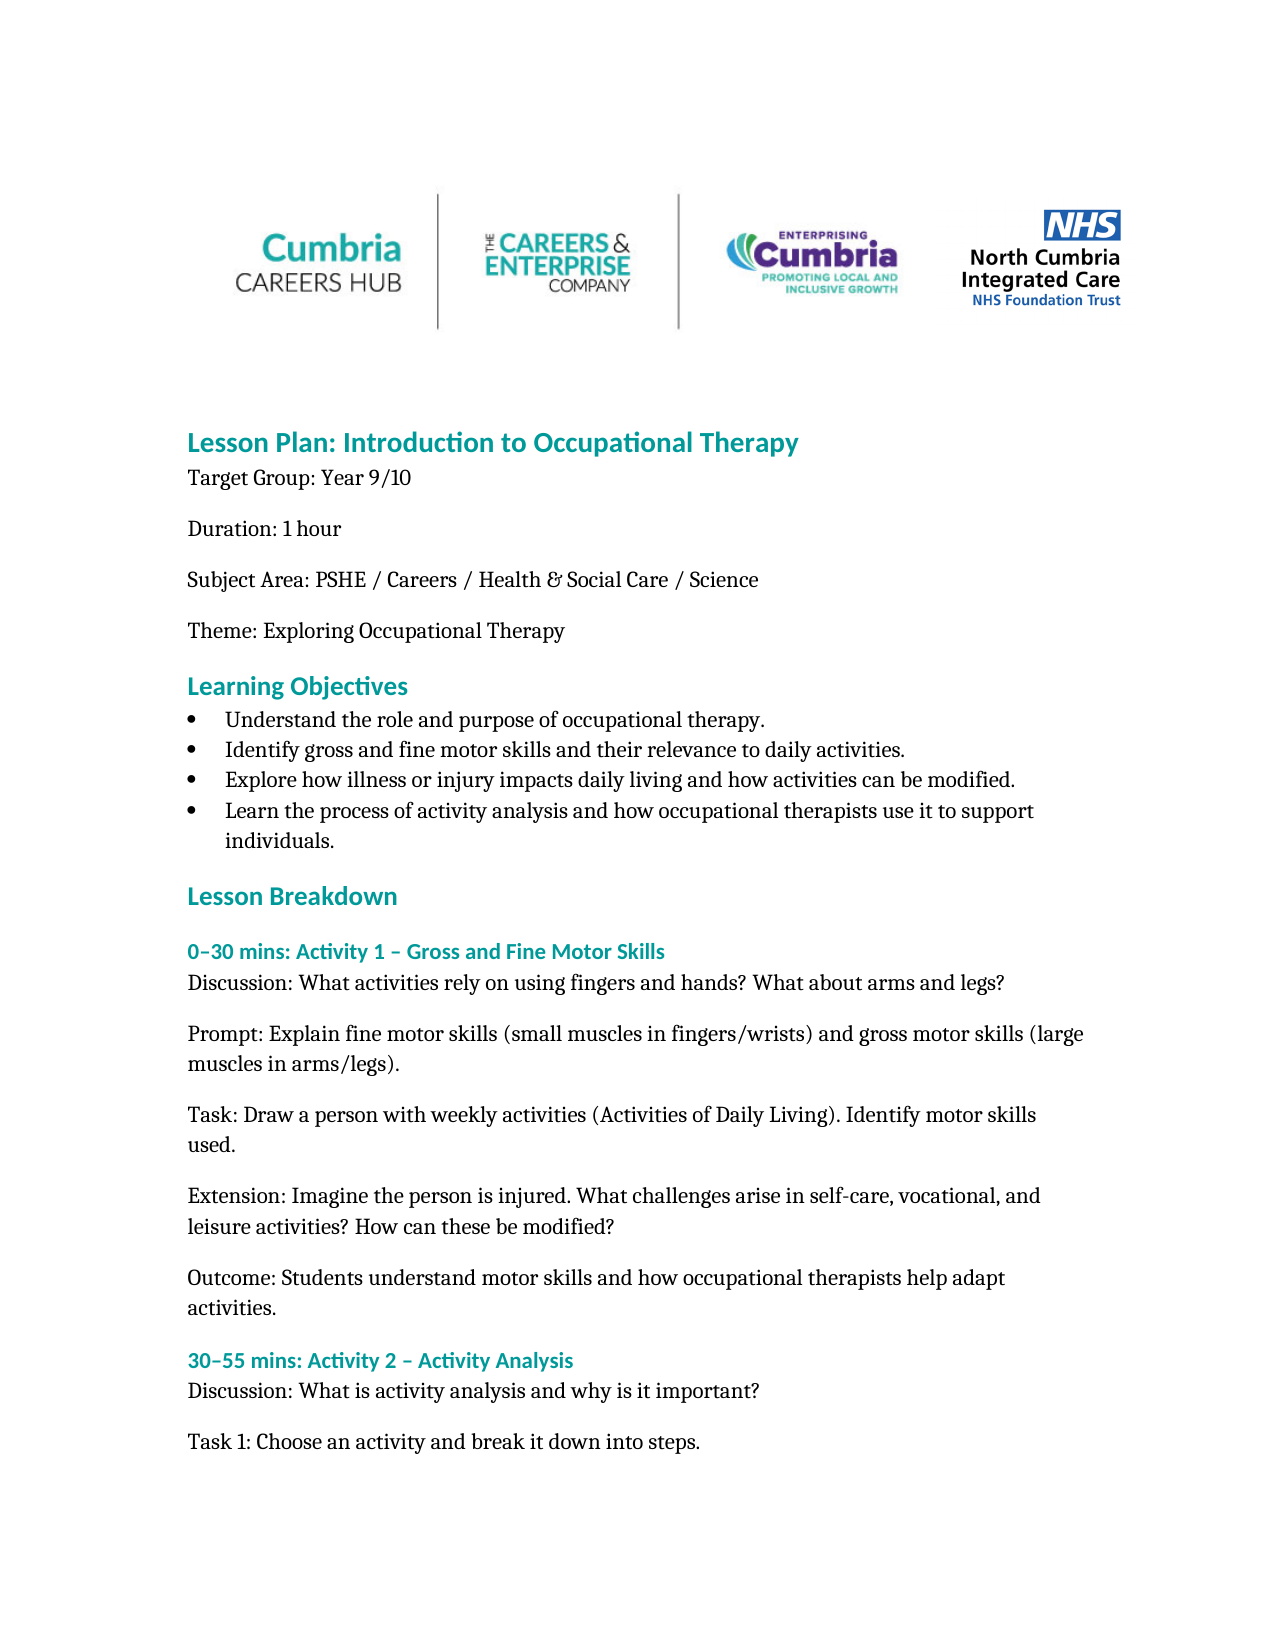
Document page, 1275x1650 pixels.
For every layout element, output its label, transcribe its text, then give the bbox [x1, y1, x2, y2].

text Task 1: Choose an activity and break it down into steps. [187, 1429, 1087, 1455]
list Identify gross and fine motor skills and their relevance to daily activities. [187, 737, 1087, 763]
list Explore how illness or injury impacts daily living and how activities can be modified. [187, 767, 1087, 794]
subtitle Lesson Breakdown [187, 879, 1087, 912]
text Target Group: Year 9/10 [187, 465, 1087, 491]
list Learn the process of activity analysis and how occupational therapists use it to support individuals. [187, 797, 1087, 854]
text Discussion: What activities rely on using fingers and hands? What about arms and legs? [187, 970, 1087, 996]
subtitle Lesson Plan: Introduction to Occupational Therapy [187, 424, 1087, 459]
list Understand the role and purpose of occupational therapy. [187, 707, 1087, 733]
text Subject Area: PSHE / Careers / Health & Social Care / Science [187, 567, 1087, 593]
text Theme: Exploring Occupational Therapy [187, 618, 1087, 644]
subtitle 0–30 mins: Activity 1 – Gross and Fine Motor Skills [187, 937, 1087, 966]
text Extension: Imagine the person is injured. What challenges arise in self-care, vocational, and leisure activities? How can these be modified? [187, 1183, 1087, 1240]
text Duration: 1 hour [187, 516, 1087, 542]
text Task: Draw a person with weekly activities (Activities of Daily Living). Identify motor skills used. [187, 1102, 1087, 1158]
text Discussion: What is activity analysis and why is it important? [187, 1378, 1087, 1404]
picture [187, 150, 1135, 370]
subtitle Learning Objectives [187, 669, 1087, 702]
subtitle 30–55 mins: Activity 2 – Activity Analysis [187, 1346, 1087, 1374]
text Outcome: Students understand motor skills and how occupational therapists help adapt activities. [187, 1264, 1087, 1321]
text Prompt: Explain fine motor skills (small muscles in fingers/wrists) and gross motor skills (large muscles in arms/legs). [187, 1021, 1087, 1077]
